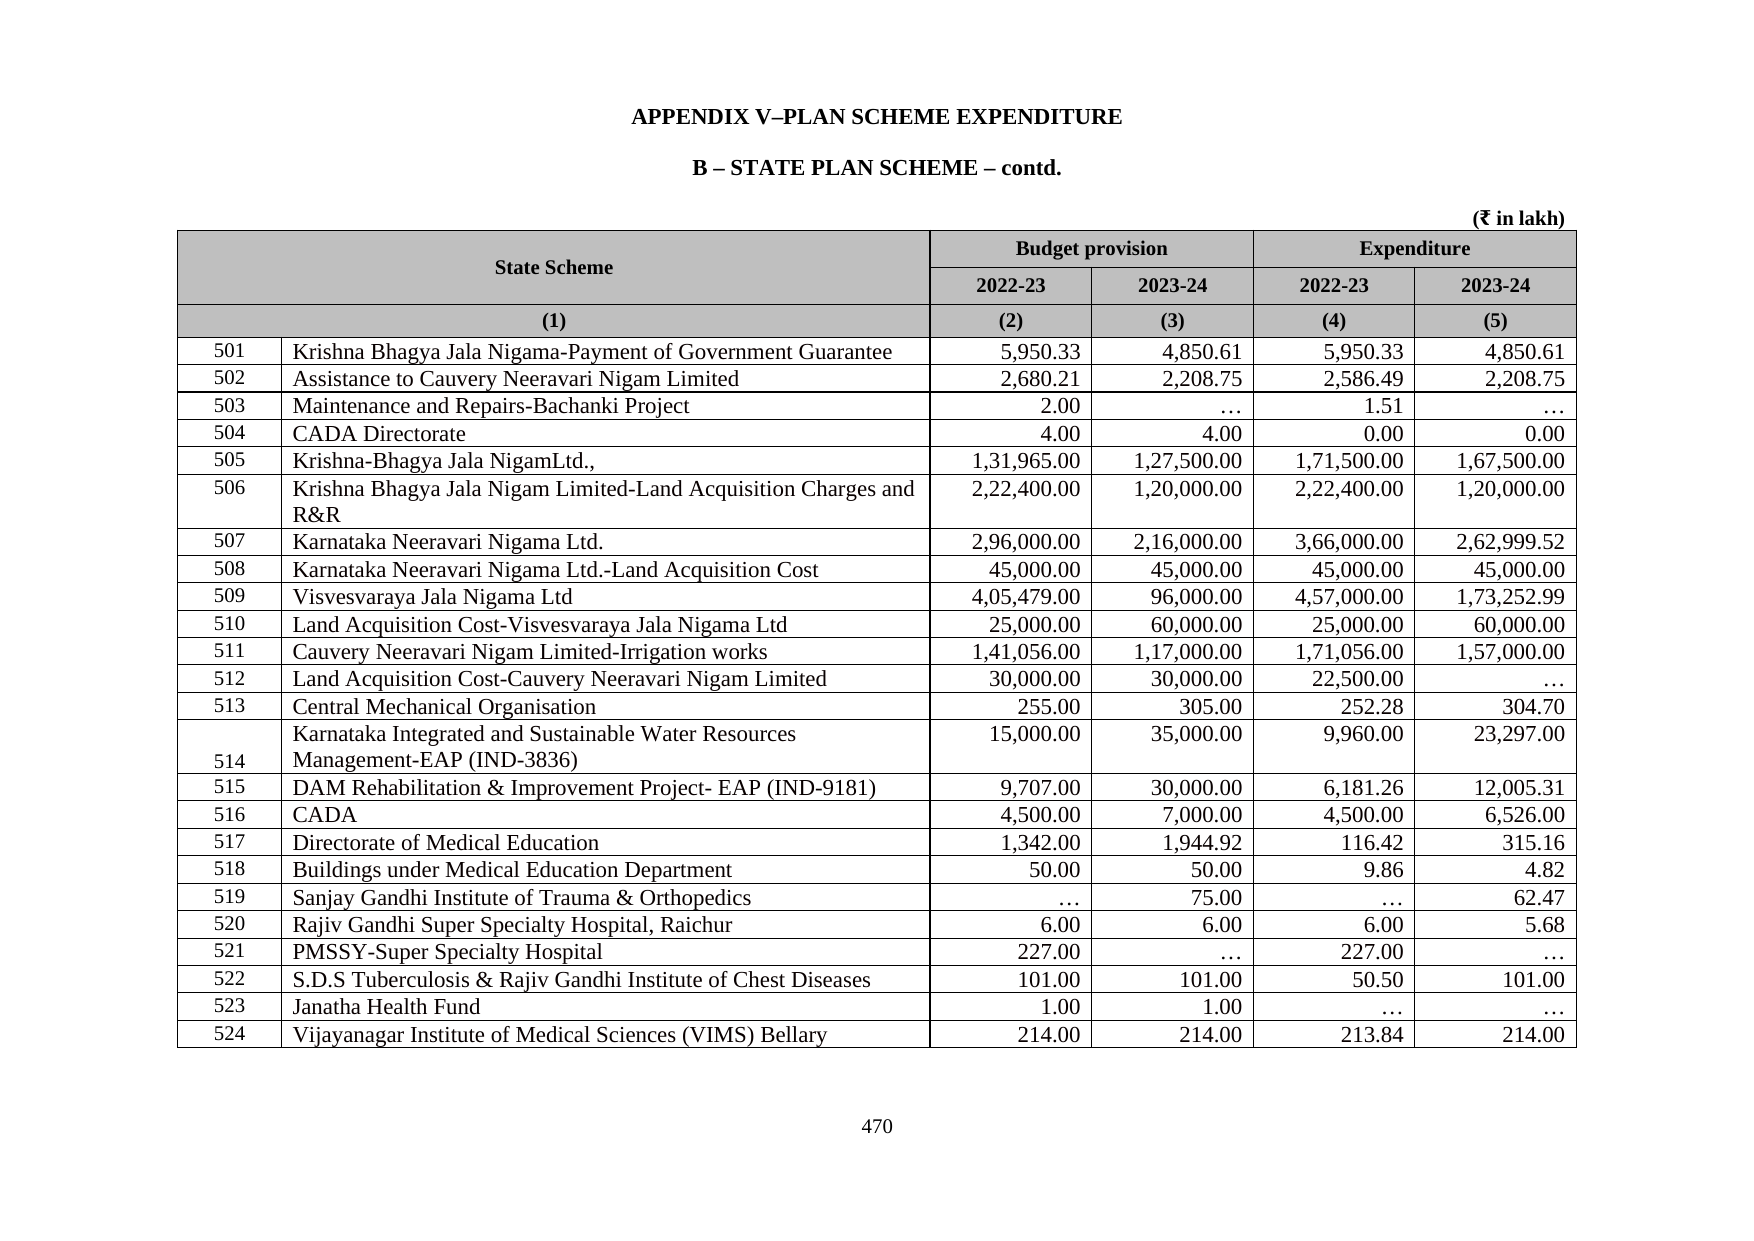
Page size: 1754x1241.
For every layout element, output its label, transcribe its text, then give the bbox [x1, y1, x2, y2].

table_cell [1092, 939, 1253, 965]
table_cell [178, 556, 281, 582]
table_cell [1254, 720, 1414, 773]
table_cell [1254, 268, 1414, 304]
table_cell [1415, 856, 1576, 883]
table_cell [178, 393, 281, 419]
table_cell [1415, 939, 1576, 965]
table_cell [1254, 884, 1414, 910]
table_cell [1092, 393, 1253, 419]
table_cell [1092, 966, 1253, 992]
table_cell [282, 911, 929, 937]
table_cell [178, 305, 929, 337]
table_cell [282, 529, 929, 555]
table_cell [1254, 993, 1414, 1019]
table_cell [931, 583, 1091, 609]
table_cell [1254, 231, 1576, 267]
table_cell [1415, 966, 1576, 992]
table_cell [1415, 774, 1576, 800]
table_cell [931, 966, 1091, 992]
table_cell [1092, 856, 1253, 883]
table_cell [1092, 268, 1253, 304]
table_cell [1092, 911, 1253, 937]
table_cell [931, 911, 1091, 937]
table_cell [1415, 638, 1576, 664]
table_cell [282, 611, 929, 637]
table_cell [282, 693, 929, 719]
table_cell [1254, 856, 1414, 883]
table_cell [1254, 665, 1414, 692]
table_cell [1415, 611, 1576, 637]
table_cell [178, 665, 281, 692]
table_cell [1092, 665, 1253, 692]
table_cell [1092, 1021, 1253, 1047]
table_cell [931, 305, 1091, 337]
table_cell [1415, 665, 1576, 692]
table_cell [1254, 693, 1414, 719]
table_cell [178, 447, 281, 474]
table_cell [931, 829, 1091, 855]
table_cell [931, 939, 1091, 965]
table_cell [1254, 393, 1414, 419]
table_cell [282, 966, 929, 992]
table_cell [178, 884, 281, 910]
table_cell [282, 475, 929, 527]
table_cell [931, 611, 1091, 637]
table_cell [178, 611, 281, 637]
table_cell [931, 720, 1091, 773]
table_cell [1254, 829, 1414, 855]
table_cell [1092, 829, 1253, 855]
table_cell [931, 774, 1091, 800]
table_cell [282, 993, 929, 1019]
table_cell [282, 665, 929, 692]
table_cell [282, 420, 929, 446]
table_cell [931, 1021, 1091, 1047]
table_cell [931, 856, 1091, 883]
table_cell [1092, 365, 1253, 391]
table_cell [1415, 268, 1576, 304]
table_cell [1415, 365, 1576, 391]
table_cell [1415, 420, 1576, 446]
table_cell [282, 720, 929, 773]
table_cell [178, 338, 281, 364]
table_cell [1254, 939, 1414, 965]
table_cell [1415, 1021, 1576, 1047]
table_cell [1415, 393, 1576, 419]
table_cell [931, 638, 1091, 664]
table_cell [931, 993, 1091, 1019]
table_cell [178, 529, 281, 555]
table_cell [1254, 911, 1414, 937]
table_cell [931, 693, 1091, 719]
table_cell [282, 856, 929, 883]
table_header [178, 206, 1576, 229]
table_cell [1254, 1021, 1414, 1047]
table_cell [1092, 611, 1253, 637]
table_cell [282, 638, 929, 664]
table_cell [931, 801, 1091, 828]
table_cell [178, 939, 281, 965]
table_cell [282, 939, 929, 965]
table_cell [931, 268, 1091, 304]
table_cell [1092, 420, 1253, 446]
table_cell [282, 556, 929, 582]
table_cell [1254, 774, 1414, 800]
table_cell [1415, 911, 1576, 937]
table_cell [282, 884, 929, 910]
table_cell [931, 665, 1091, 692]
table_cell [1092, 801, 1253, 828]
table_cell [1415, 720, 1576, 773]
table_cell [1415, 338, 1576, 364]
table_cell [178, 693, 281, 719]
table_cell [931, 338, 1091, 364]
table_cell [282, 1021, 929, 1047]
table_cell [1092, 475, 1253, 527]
text APPENDIX V–PLAN SCHEME EXPENDITURE [150, 103, 1604, 130]
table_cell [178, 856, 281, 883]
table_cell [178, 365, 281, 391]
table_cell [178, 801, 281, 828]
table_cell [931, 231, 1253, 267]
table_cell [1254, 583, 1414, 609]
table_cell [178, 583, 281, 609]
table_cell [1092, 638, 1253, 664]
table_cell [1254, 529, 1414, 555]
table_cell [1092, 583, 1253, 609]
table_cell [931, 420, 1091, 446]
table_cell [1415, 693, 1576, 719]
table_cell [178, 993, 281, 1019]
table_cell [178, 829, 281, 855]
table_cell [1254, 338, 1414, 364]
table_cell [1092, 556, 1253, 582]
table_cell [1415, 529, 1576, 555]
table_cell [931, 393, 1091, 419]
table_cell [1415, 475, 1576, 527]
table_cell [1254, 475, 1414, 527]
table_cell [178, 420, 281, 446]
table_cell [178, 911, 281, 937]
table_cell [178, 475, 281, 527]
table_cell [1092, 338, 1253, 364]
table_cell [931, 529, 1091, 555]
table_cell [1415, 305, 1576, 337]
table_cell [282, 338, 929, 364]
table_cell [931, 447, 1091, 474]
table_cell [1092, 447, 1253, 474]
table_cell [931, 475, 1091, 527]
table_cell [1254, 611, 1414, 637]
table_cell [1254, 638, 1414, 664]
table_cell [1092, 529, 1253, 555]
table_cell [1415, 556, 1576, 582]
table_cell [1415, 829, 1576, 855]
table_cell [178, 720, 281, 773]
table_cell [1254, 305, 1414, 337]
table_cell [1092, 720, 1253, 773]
text B – STATE PLAN SCHEME – contd. [150, 154, 1604, 181]
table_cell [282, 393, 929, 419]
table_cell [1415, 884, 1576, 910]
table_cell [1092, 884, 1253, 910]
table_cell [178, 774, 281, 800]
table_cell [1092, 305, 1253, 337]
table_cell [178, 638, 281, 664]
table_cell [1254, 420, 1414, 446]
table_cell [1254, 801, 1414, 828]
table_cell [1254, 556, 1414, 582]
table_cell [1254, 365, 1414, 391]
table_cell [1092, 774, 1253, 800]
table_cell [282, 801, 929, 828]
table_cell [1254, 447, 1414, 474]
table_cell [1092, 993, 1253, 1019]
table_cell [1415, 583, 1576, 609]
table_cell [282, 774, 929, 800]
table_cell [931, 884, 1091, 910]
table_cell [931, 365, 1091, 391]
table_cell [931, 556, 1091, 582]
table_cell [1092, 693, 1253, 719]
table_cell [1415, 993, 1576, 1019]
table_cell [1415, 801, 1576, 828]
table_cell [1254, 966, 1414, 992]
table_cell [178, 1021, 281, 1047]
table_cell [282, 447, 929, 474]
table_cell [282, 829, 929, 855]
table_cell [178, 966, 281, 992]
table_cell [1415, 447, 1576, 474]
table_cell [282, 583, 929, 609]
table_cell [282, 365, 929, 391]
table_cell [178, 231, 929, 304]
